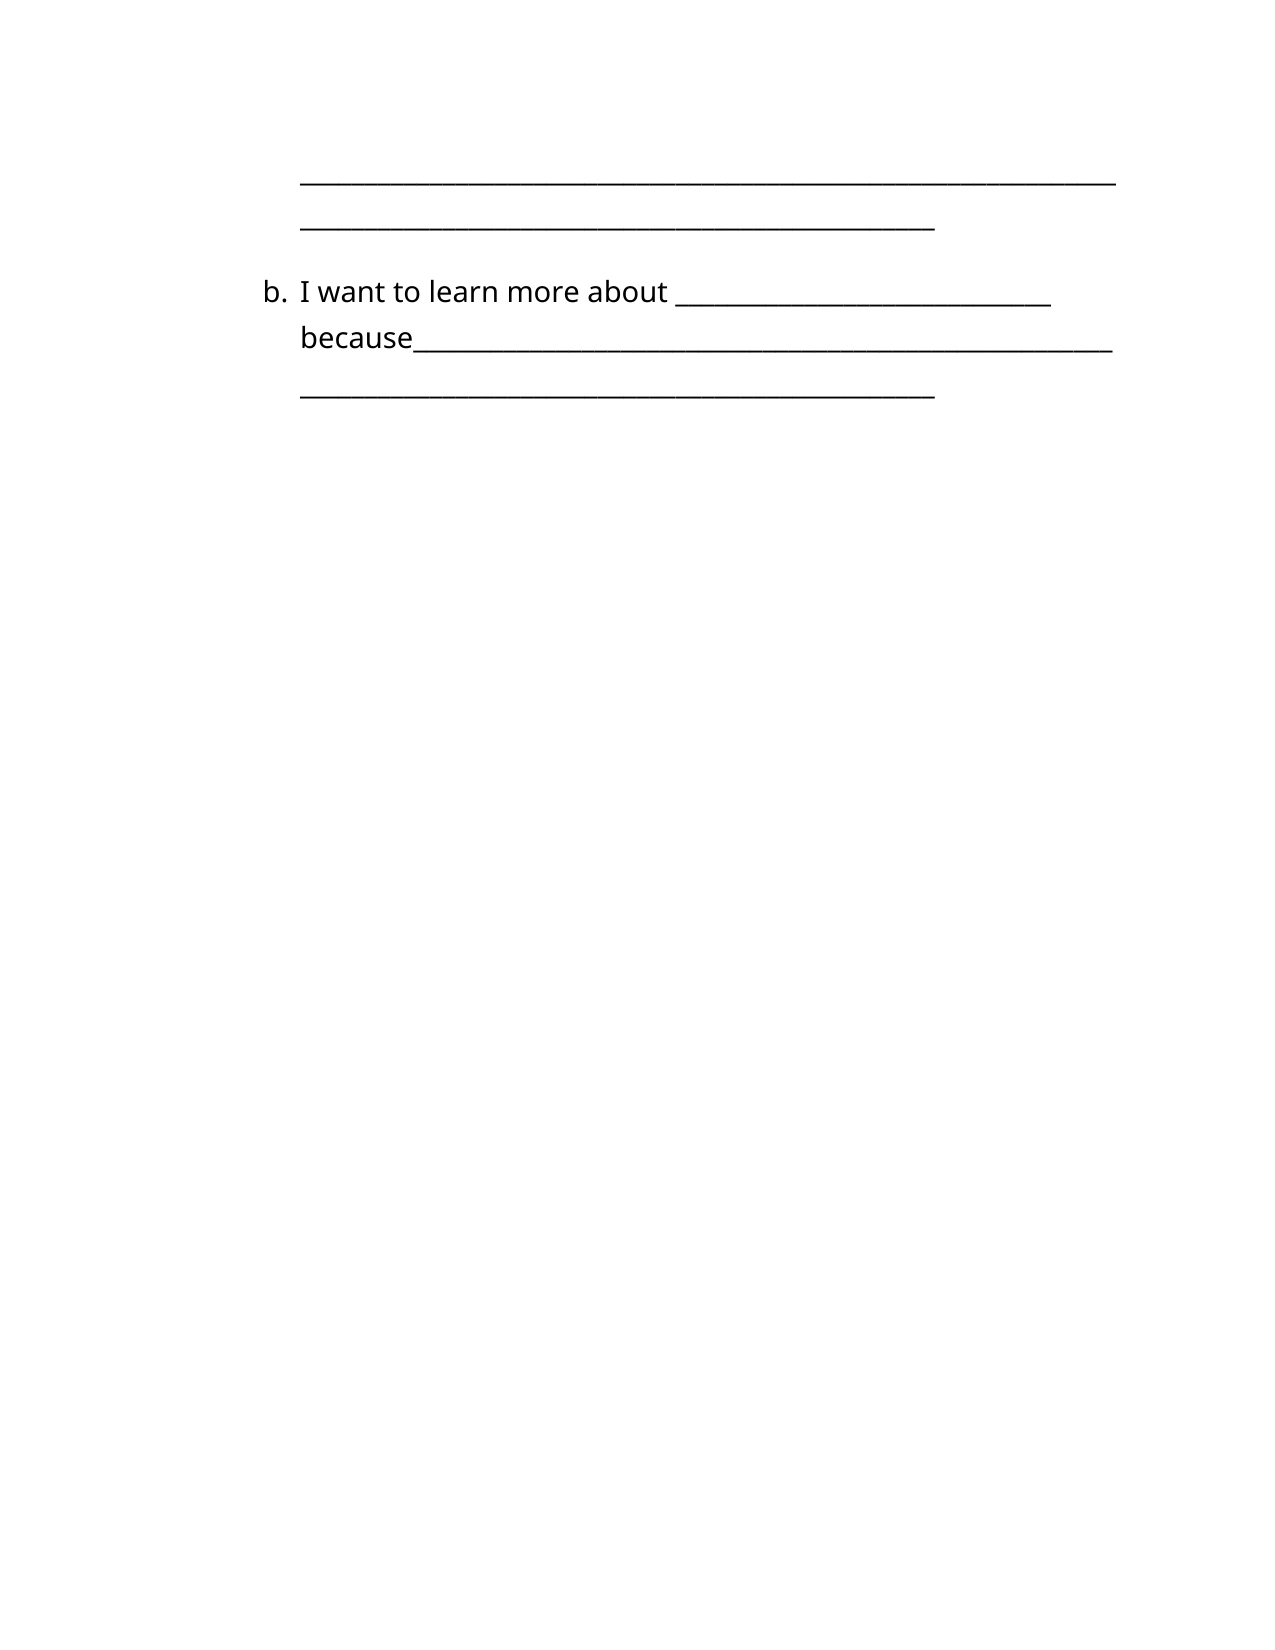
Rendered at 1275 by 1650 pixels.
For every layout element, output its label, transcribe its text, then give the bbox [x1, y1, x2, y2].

list ________________________________________________________________________________________________________________ [300, 150, 1125, 267]
list I want to learn more about _____________________________ because_______________________________________________________________________________________________________ [262, 272, 1125, 403]
